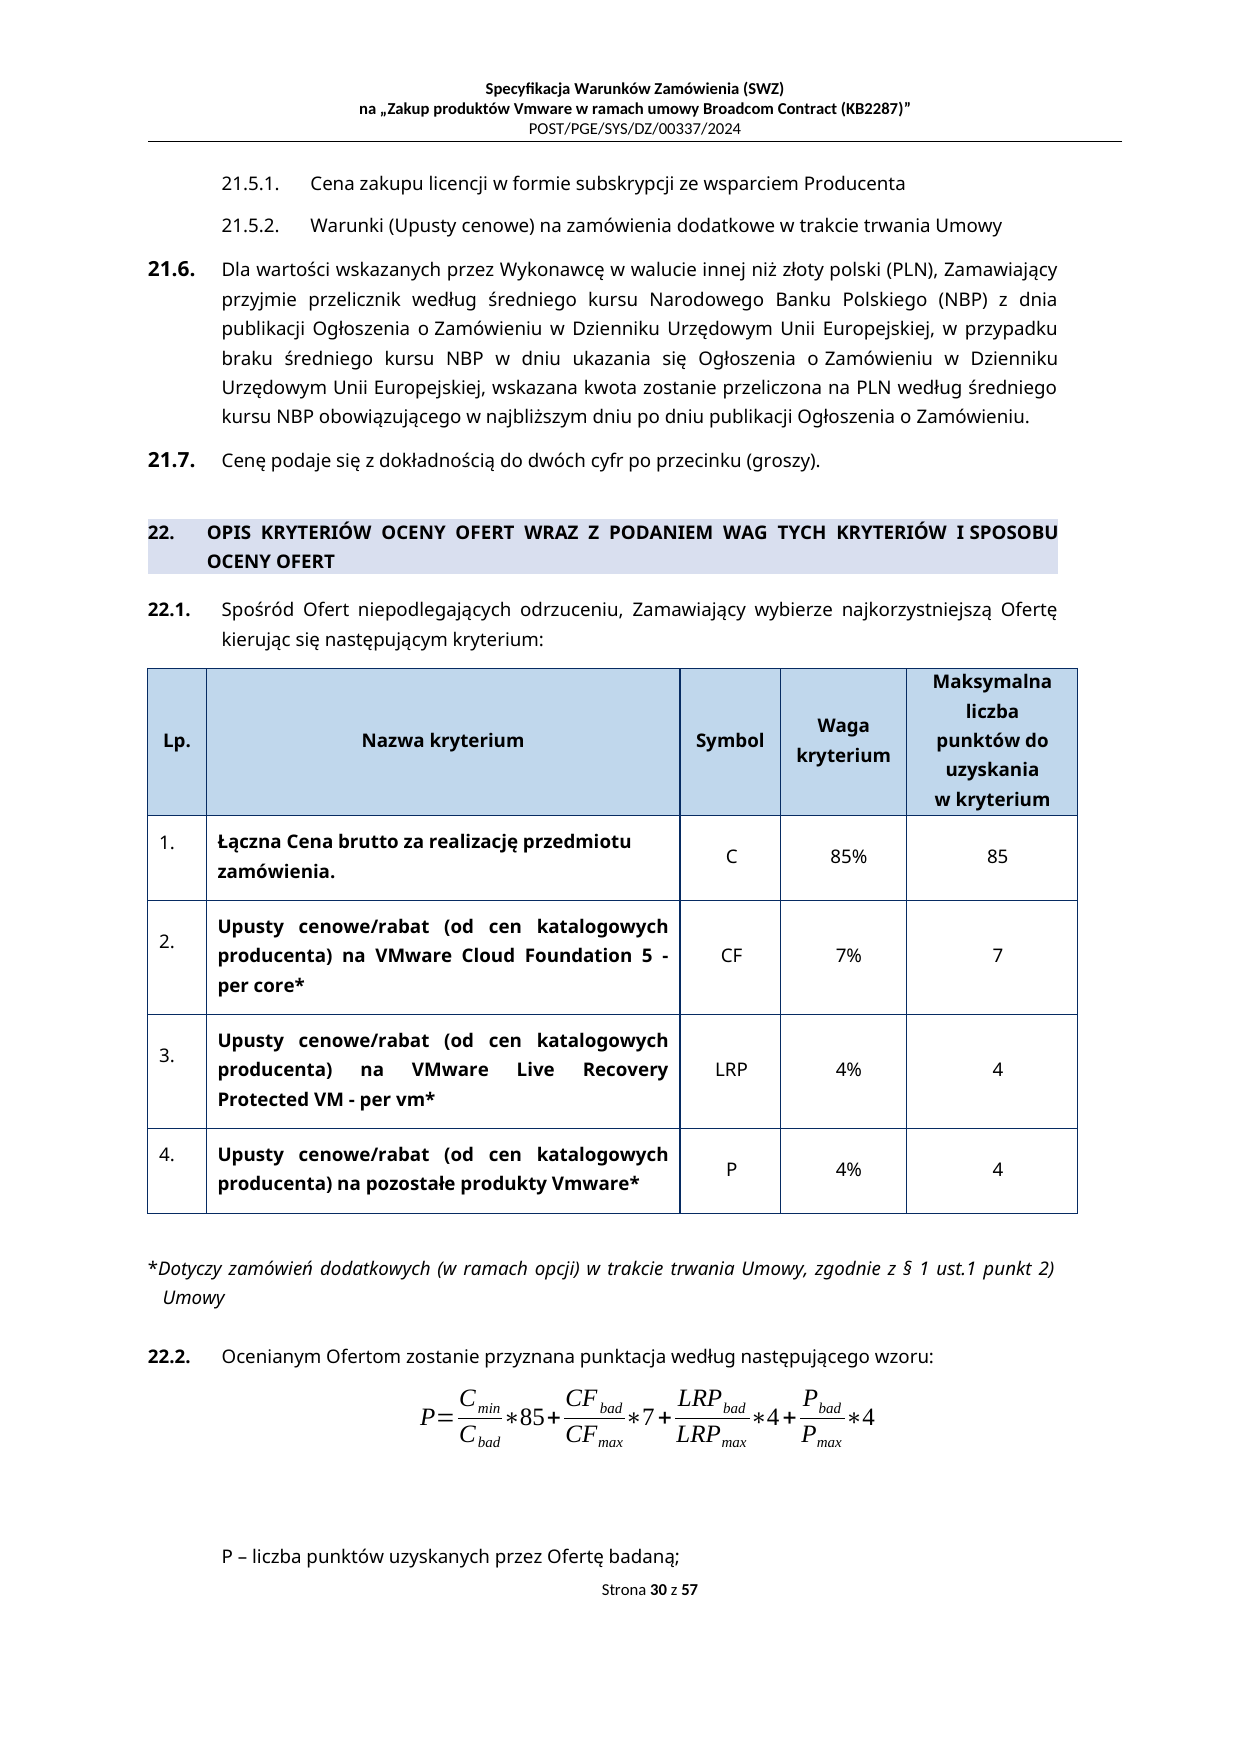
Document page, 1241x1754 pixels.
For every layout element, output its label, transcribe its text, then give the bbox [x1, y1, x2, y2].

table_header Symbol [681, 669, 780, 815]
table_cell 4% [781, 1015, 906, 1128]
table_cell Upusty cenowe/rabat (od cen katalogowych producenta) na VMware Live Recovery Protected VM - per vm* [207, 1015, 679, 1128]
table_header Nazwa kryterium [207, 669, 679, 815]
table_cell 4% [781, 1129, 906, 1213]
text P – liczba punktów uzyskanych przez Ofertę badaną; [221, 1544, 1058, 1569]
list OPIS KRYTERIÓW OCENY OFERT WRAZ Z PODANIEM WAG TYCH KRYTERIÓW I SPOSOBU OCENY OFERT [148, 519, 1058, 574]
table_cell [148, 1129, 206, 1213]
table_cell 85 [907, 816, 1077, 900]
list Spośród Ofert niepodlegających odrzuceniu, Zamawiający wybierze najkorzystniejszą Ofertę kierując się następującym kryterium: [148, 597, 1058, 652]
table_cell [148, 901, 206, 1014]
table_cell 85% [781, 816, 906, 900]
table_cell C [681, 816, 780, 900]
table_cell Upusty cenowe/rabat (od cen katalogowych producenta) na VMware Cloud Foundation 5 - per core* [207, 901, 679, 1014]
table_cell Upusty cenowe/rabat (od cen katalogowych producenta) na pozostałe produkty Vmware* [207, 1129, 679, 1213]
list Cena zakupu licencji w formie subskrypcji ze wsparciem Producenta [221, 171, 1058, 196]
table_cell [148, 1015, 206, 1128]
table_header Lp. [148, 669, 206, 815]
text *Dotyczy zamówień dodatkowych (w ramach opcji) w trakcie trwania Umowy, zgodnie z § 1 ust.1 punkt 2) Umowy [148, 1255, 1058, 1310]
list Warunki (Upusty cenowe) na zamówienia dodatkowe w trakcie trwania Umowy [221, 212, 1058, 238]
table_cell CF [681, 901, 780, 1014]
table_cell 4 [907, 1129, 1077, 1213]
table_cell 4 [907, 1015, 1077, 1128]
table_cell LRP [681, 1015, 780, 1128]
list Ocenianym Ofertom zostanie przyznana punktacja według następującego wzoru: [148, 1343, 1058, 1369]
list Dla wartości wskazanych przez Wykonawcę w walucie innej niż złoty polski (PLN), Zamawiający przyjmie przelicznik według średniego kursu Narodowego Banku Polskiego (NBP) z dnia publikacji Ogłoszenia o Zamówieniu w Dzienniku Urzędowym Unii Europejskiej, w przypadku braku średniego kursu NBP w dniu ukazania się Ogłoszenia o Zamówieniu w Dzienniku Urzędowym Unii Europejskiej, wskazana kwota zostanie przeliczona na PLN według średniego kursu NBP obowiązującego w najbliższym dniu po dniu publikacji Ogłoszenia o Zamówieniu. [148, 254, 1058, 429]
table_cell [148, 816, 206, 900]
table_cell Łączna Cena brutto za realizację przedmiotu zamówienia. [207, 816, 679, 900]
table_cell 7% [781, 901, 906, 1014]
table_header Maksymalna liczba punktów do uzyskania w kryterium [907, 669, 1077, 815]
table_cell 7 [907, 901, 1077, 1014]
list Cenę podaje się z dokładnością do dwóch cyfr po przecinku (groszy). [148, 445, 1058, 473]
table_cell P [681, 1129, 780, 1213]
table_header Waga kryterium [781, 669, 906, 815]
